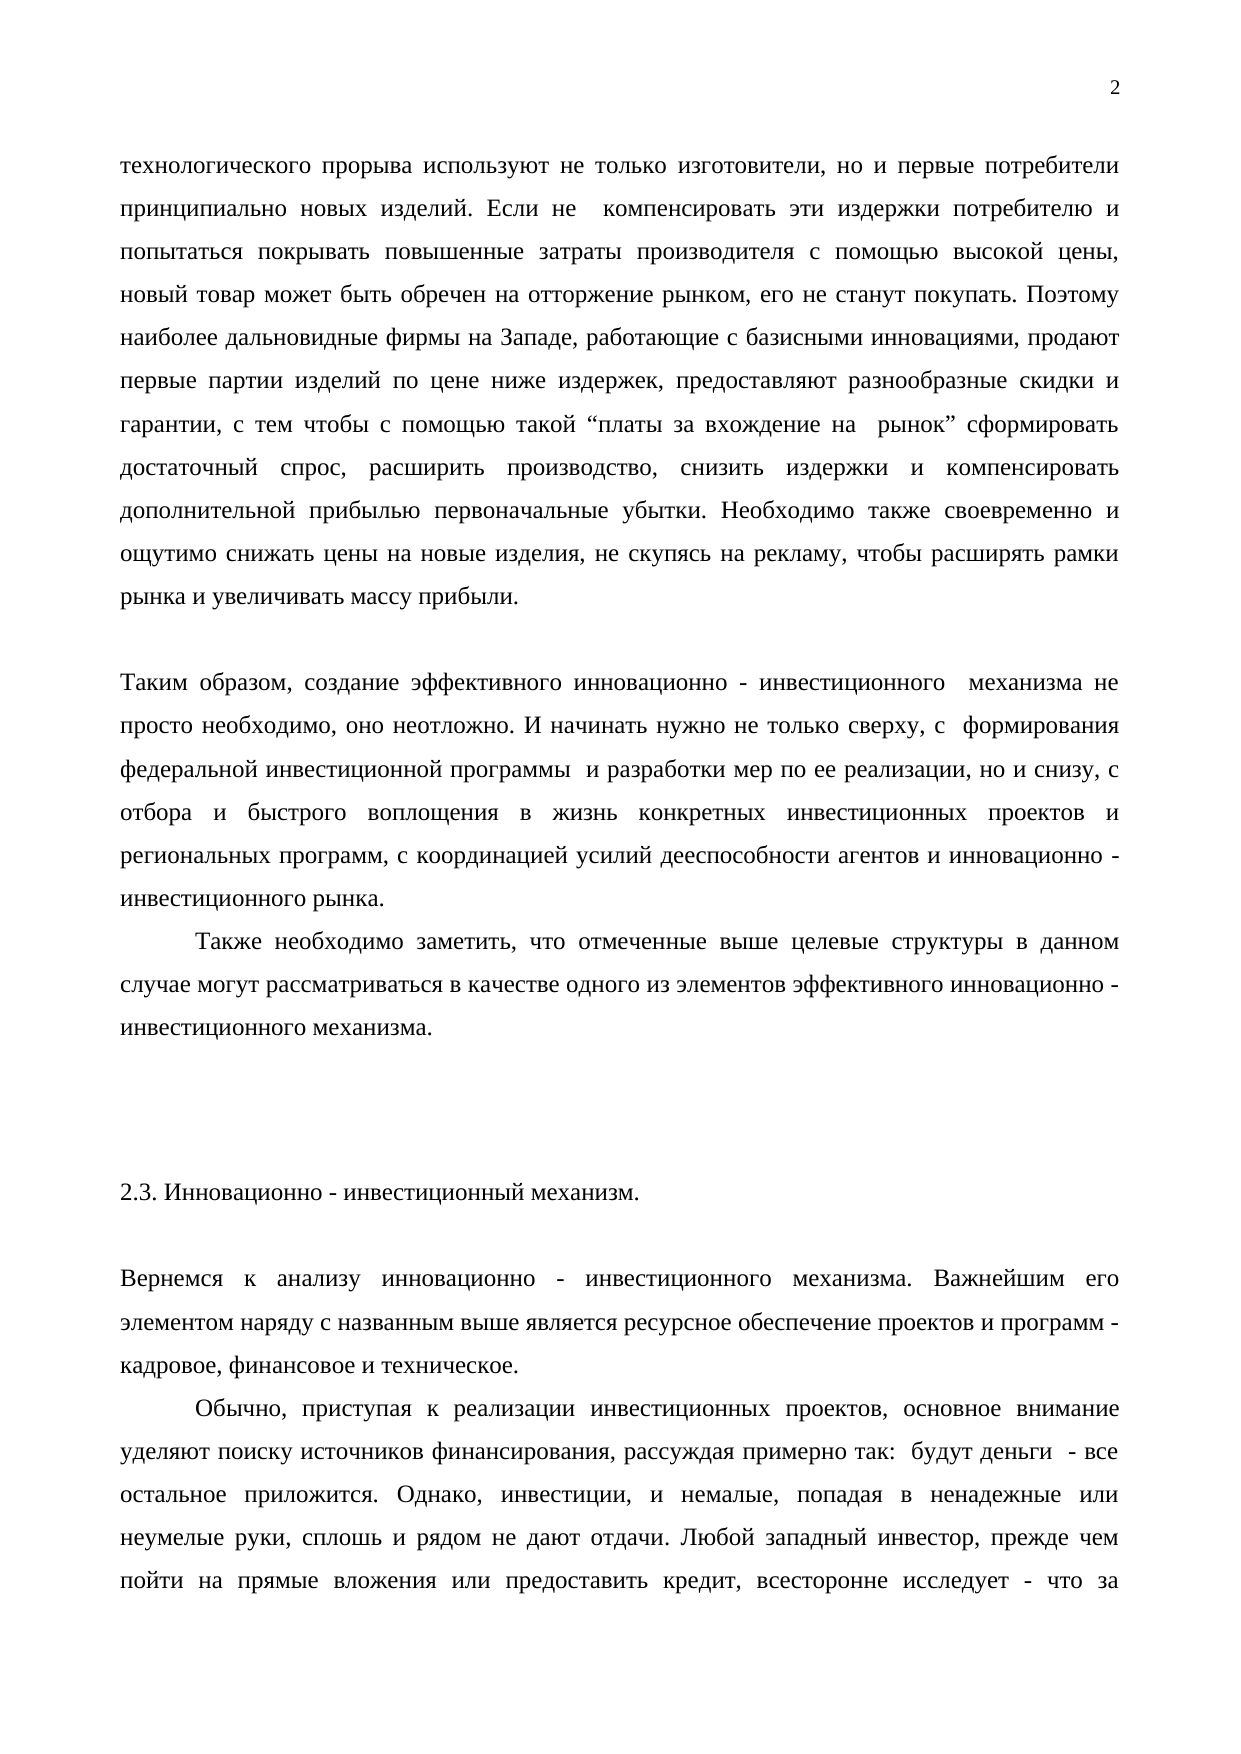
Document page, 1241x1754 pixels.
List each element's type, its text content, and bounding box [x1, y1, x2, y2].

text 2.3. Инновационно - инвестиционный механизм. [120, 1177, 1120, 1206]
text Таким образом, создание эффективного инновационно - инвестиционного механизма не просто необходимо, оно неотложно. И начинать нужно не только сверху, с формирования федеральной инвестиционной программы и разработки мер по ее реализации, но и снизу, с отбора и быстрого воплощения в жизнь конкретных инвестиционных проектов и региональных программ, с координацией усилий дееспособности агентов и инновационно -инвестиционного рынка. [120, 667, 1120, 912]
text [120, 150, 1120, 610]
text Также необходимо заметить, что отмеченные выше целевые структуры в данном случае могут рассматриваться в качестве одного из элементов эффективного инновационно - инвестиционного механизма. [120, 926, 1120, 1041]
text Вернемся к анализу инновационно - инвестиционного механизма. Важнейшим его элементом наряду с названным выше является ресурсное обеспечение проектов и программ - кадровое, финансовое и техническое. [120, 1263, 1120, 1378]
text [120, 1393, 1120, 1594]
